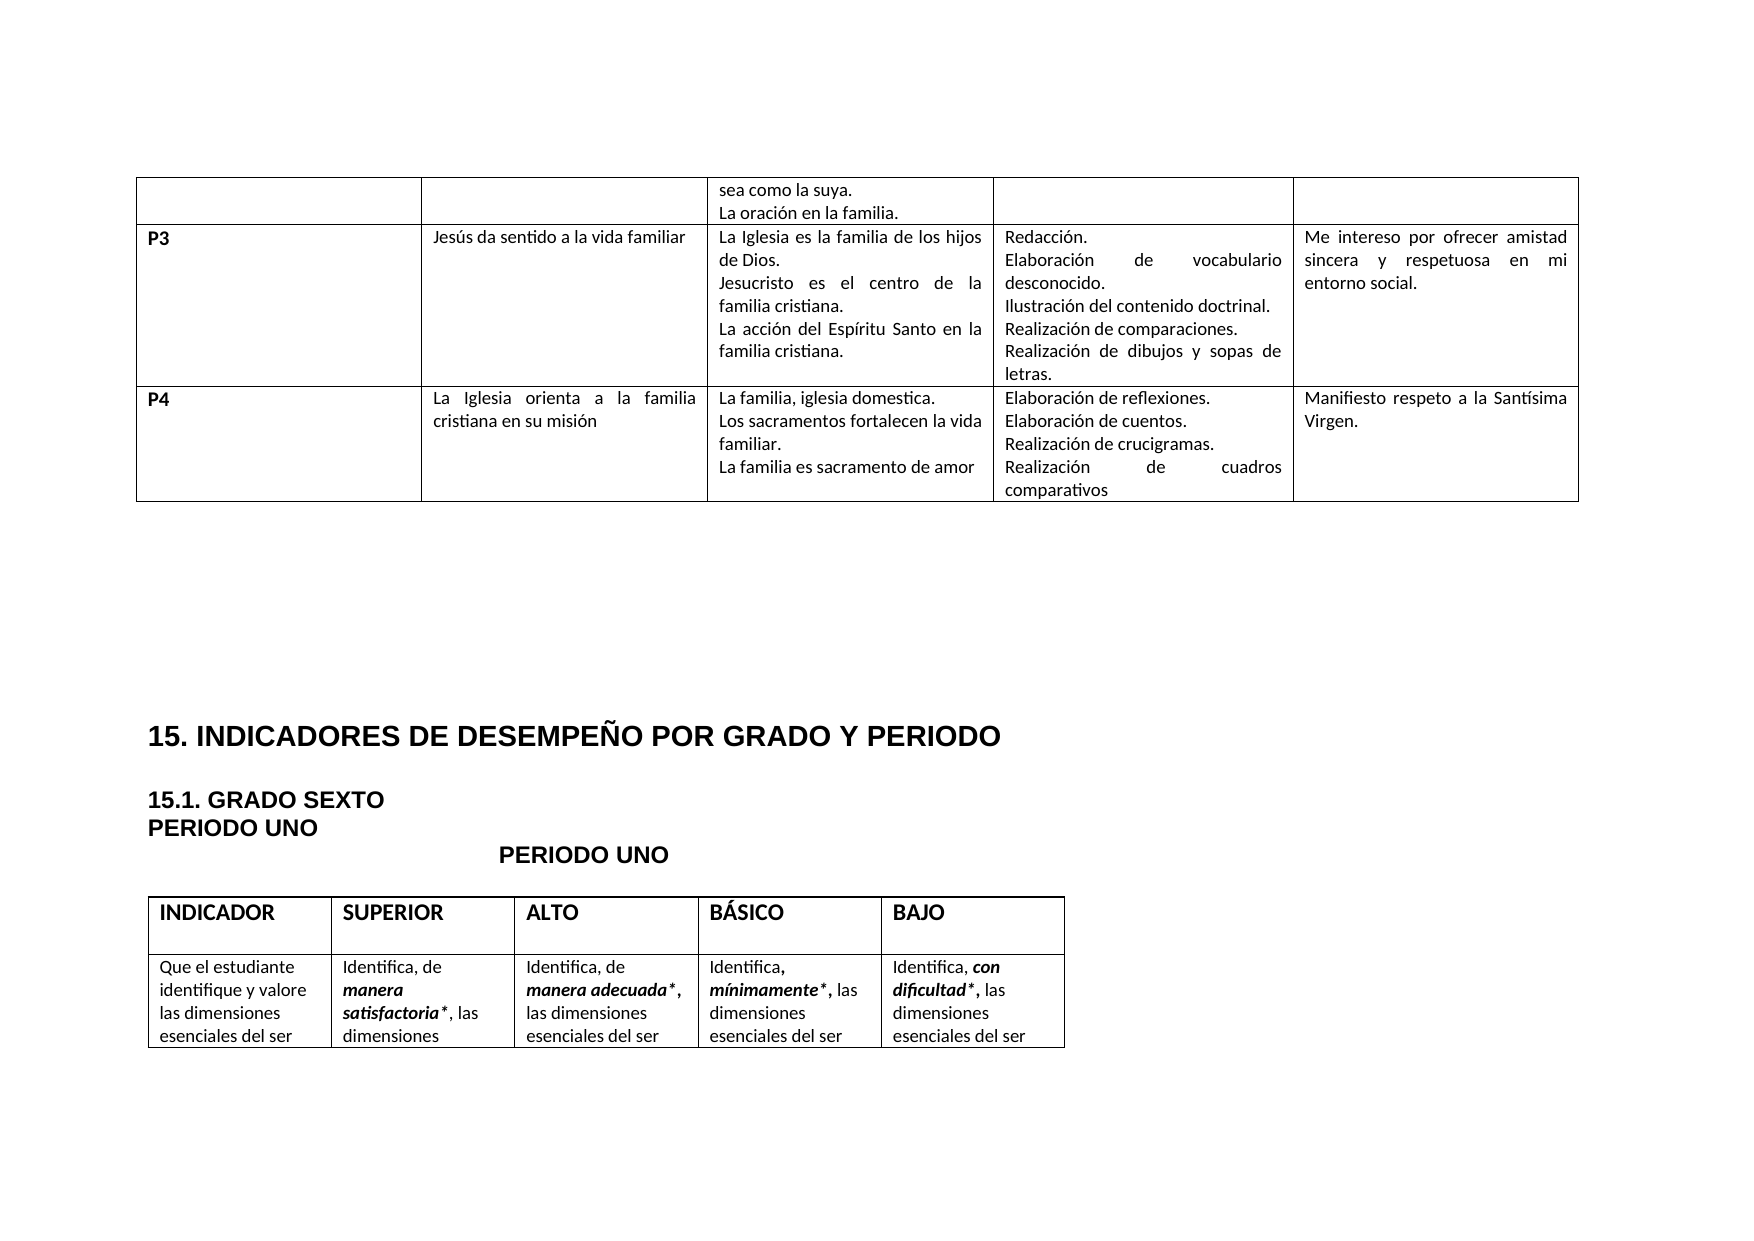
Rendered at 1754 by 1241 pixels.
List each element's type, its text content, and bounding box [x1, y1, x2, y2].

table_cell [708, 178, 993, 224]
text 15. INDICADORES DE DESEMPEÑO POR GRADO Y PERIODO [148, 719, 1606, 752]
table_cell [422, 178, 707, 224]
text 15.1. GRADO SEXTO [148, 786, 1606, 814]
table_cell Jesús da sentido a la vida familiar [422, 225, 707, 386]
table_cell La Iglesia orienta a la familia cristiana en su misión [422, 387, 707, 501]
table_header PERIODO UNO PERIODO UNO [136, 814, 1077, 1048]
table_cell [994, 178, 1293, 224]
table_cell Me intereso por ofrecer amistad sincera y respetuosa en mi entorno social. [1294, 225, 1578, 386]
table_cell P4 [137, 387, 421, 501]
table_cell Redacción. Elaboración de vocabulario desconocido. Ilustración del contenido doctrinal. Realización de comparaciones. Realización de dibujos y sopas de letras. [994, 225, 1293, 386]
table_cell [1294, 178, 1578, 224]
table_cell La Iglesia es la familia de los hijos de Dios. Jesucristo es el centro de la familia cristiana. La acción del Espíritu Santo en la familia cristiana. [708, 225, 993, 386]
table_cell Manifiesto respeto a la Santísima Virgen. [1294, 387, 1578, 501]
table_cell La familia, iglesia domestica. Los sacramentos fortalecen la vida familiar. La familia es sacramento de amor [708, 387, 993, 501]
table_cell Elaboración de reflexiones. Elaboración de cuentos. Realización de crucigramas. Realización de cuadros comparativos [994, 387, 1293, 501]
table_cell P3 [137, 225, 421, 386]
table_cell P2 [137, 178, 421, 224]
